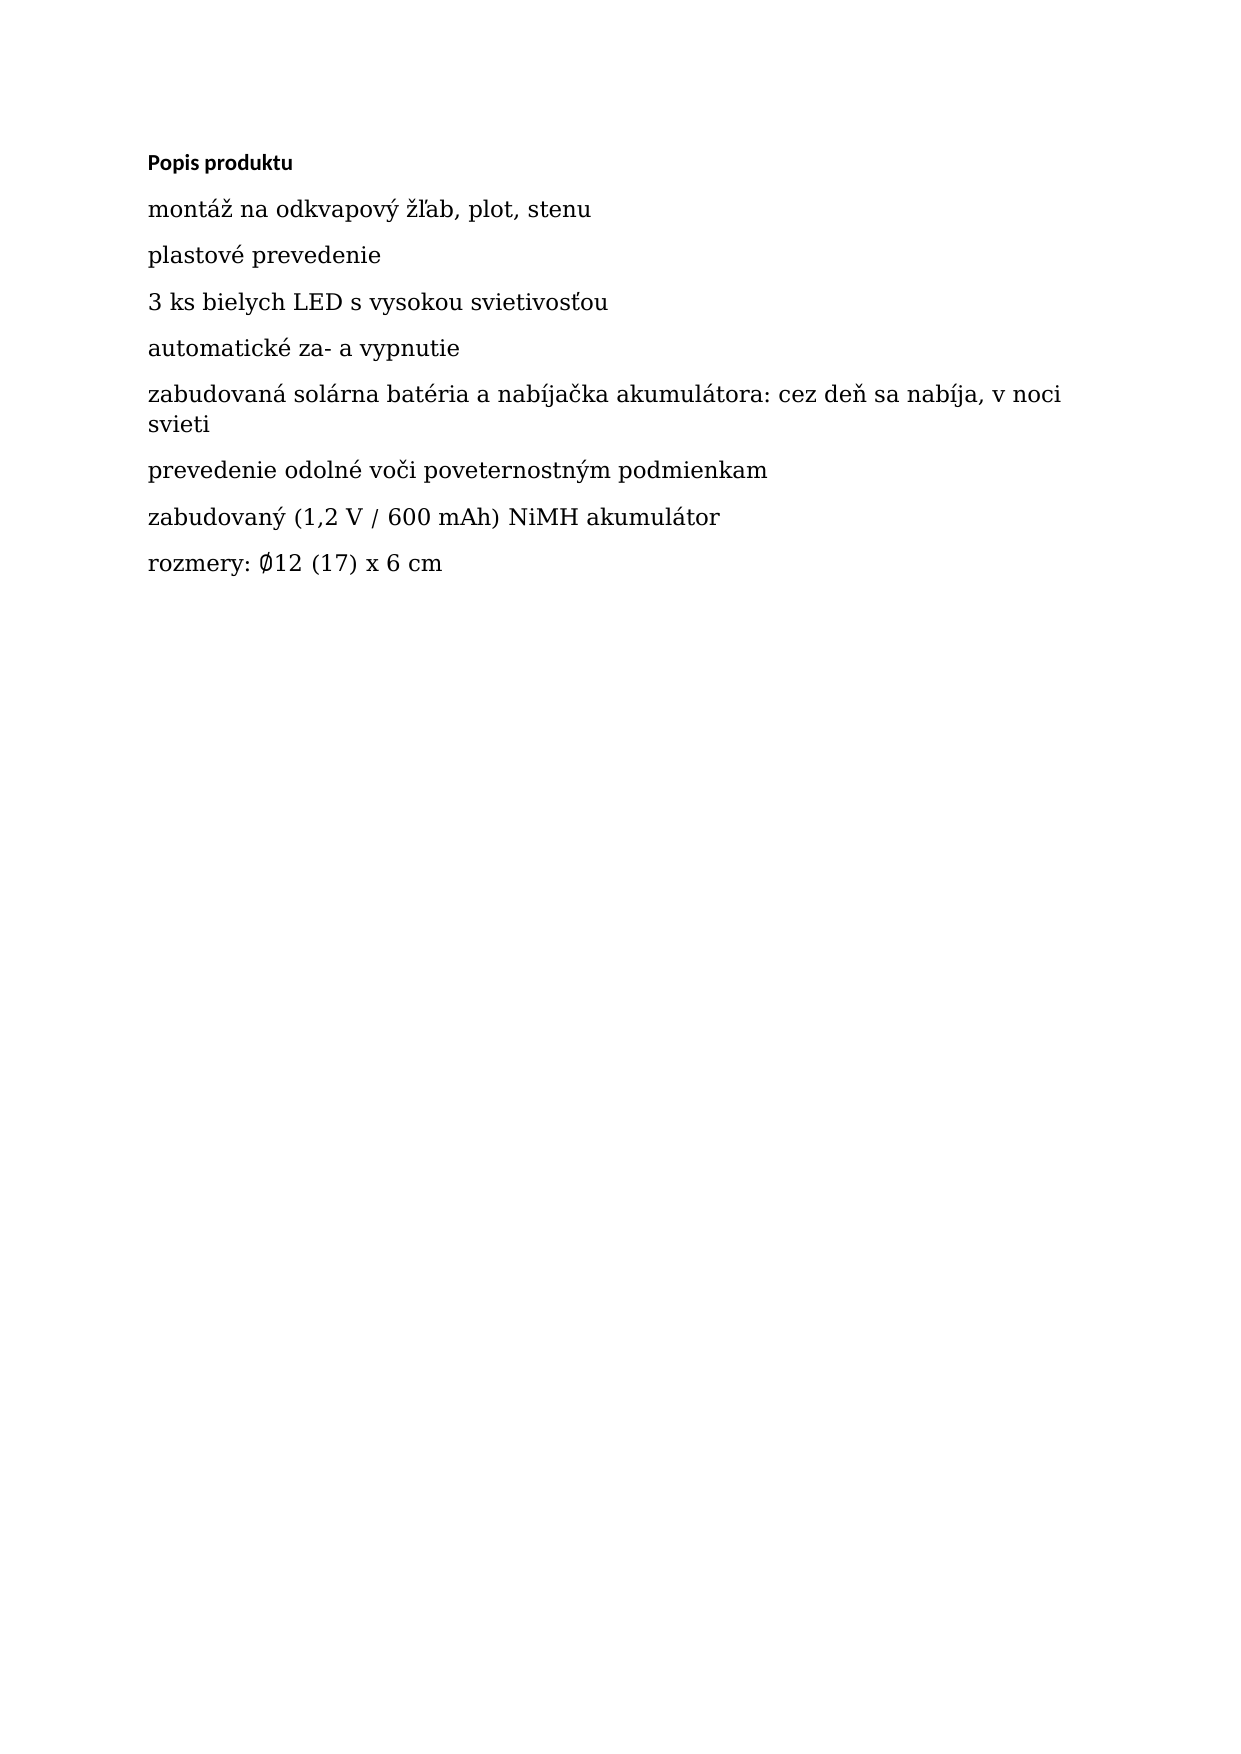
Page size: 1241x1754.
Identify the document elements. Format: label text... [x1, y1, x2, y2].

text montáž na odkvapový žľab, plot, stenu [148, 194, 1093, 222]
text Popis produktu [148, 148, 1093, 176]
text rozmery: ∅12 (17) x 6 cm [148, 549, 1093, 576]
text automatické za- a vypnutie [148, 333, 1093, 361]
text plastové prevedenie [148, 241, 1093, 268]
text zabudovaný (1,2 V / 600 mAh) NiMH akumulátor [148, 502, 1093, 530]
text zabudovaná solárna batéria a nabíjačka akumulátora: cez deň sa nabíja, v noci svieti [148, 380, 1093, 437]
text 3 ks bielych LED s vysokou svietivosťou [148, 287, 1093, 315]
text prevedenie odolné voči poveternostným podmienkam [148, 456, 1093, 483]
